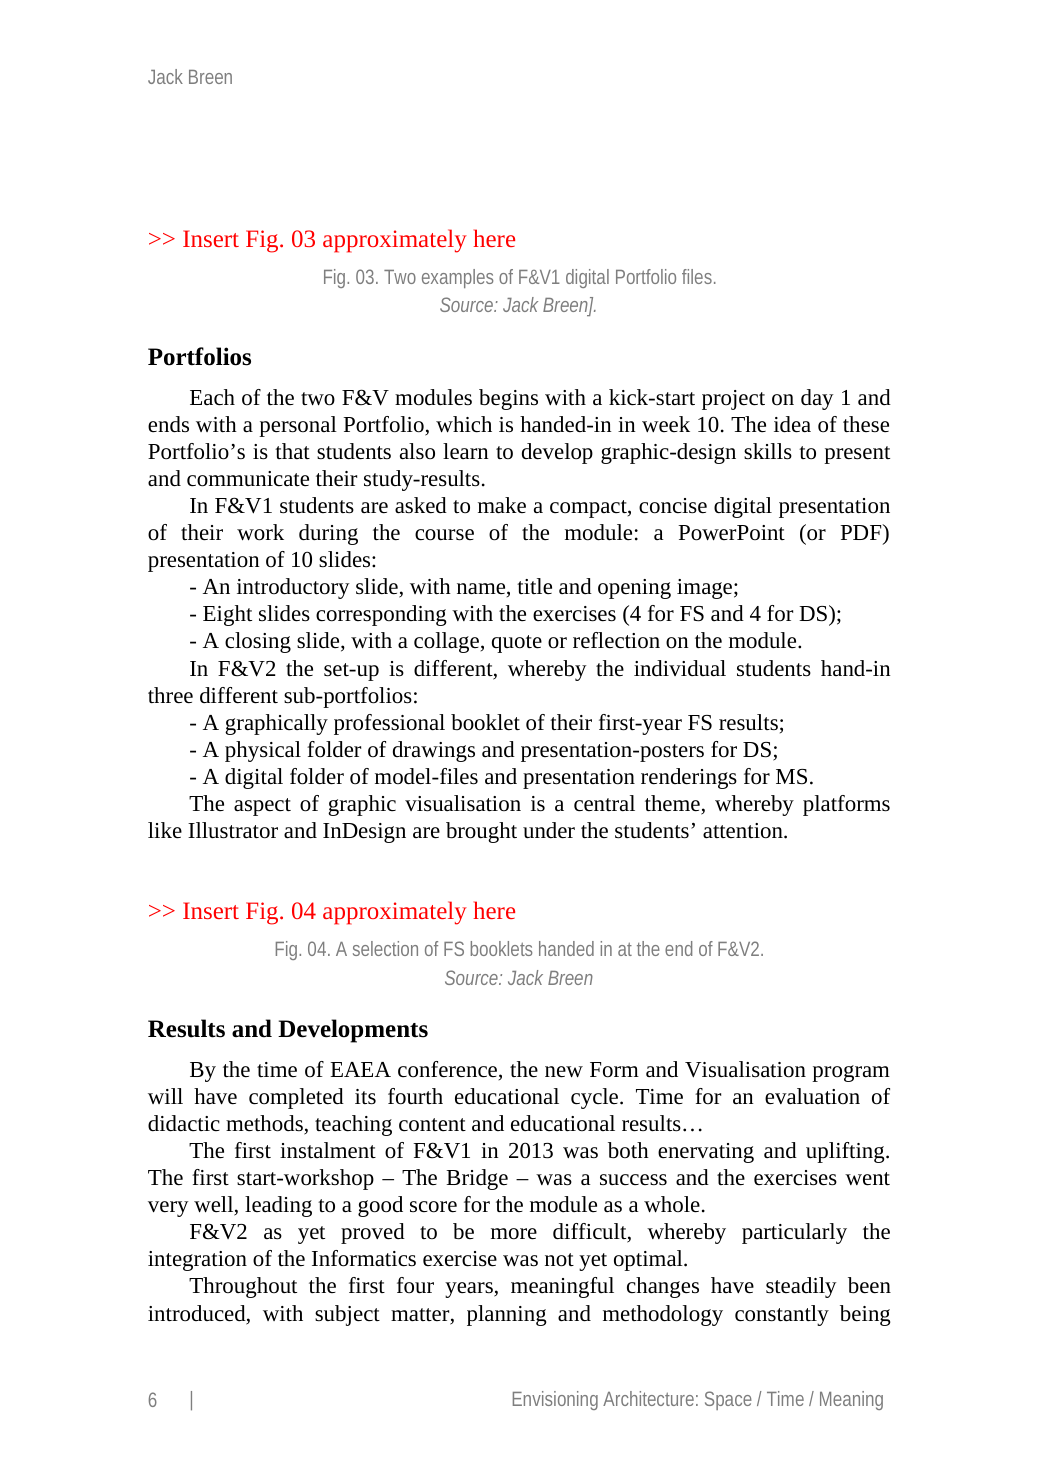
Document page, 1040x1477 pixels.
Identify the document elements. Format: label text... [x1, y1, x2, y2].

text Source: Jack Breen]. [148, 293, 892, 317]
text In F&V1 students are asked to make a compact, concise digital presentation of their work during the course of the module: a PowerPoint (or PDF) presentation of 10 slides: [148, 492, 892, 573]
text Each of the two F&V modules begins with a kick-start project on day 1 and ends with a personal Portfolio, which is handed-in in week 10. The idea of these Portfolio’s is that students also learn to develop graphic-design skills to present and communicate their study-results. [148, 383, 892, 492]
text - A closing slide, with a collage, quote or reflection on the module. [148, 627, 892, 654]
text By the time of EAEA conference, the new Form and Visualisation program will have completed its fourth educational cycle. Time for an evaluation of didactic methods, teaching content and educational results… [148, 1056, 892, 1137]
text F&V2 as yet proved to be more difficult, whereby particularly the integration of the Informatics exercise was not yet optimal. [148, 1218, 892, 1272]
text - A digital folder of model-files and presentation renderings for MS. [148, 763, 892, 790]
text - Eight slides corresponding with the exercises (4 for FS and 4 for DS); [148, 600, 892, 627]
text The first instalment of F&V1 in 2013 was both enervating and uplifting. The first start-workshop – The Bridge – was a success and the exercises went very well, leading to a good score for the module as a whole. [148, 1137, 892, 1218]
text >> Insert Fig. 03 approximately here [148, 224, 892, 253]
text - A graphically professional booklet of their first-year FS results; [148, 708, 892, 736]
text Results and Developments [148, 1014, 892, 1043]
text The aspect of graphic visualisation is a central theme, whereby platforms like Illustrator and InDesign are brought under the students’ attention. [148, 790, 892, 844]
text Fig. 04. A selection of FS booklets handed in at the end of F&V2. [148, 937, 892, 961]
text In F&V2 the set-up is different, whereby the individual students hand-in three different sub-portfolios: [148, 654, 892, 708]
text - An introductory slide, with name, title and opening image; [148, 573, 892, 600]
text Portfolios [148, 342, 892, 371]
text Fig. 03. Two examples of F&V1 digital Portfolio files. [148, 265, 892, 289]
text >> Insert Fig. 04 approximately here [148, 896, 892, 925]
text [148, 1272, 892, 1326]
text - A physical folder of drawings and presentation-posters for DS; [148, 736, 892, 763]
text Source: Jack Breen [148, 965, 892, 989]
